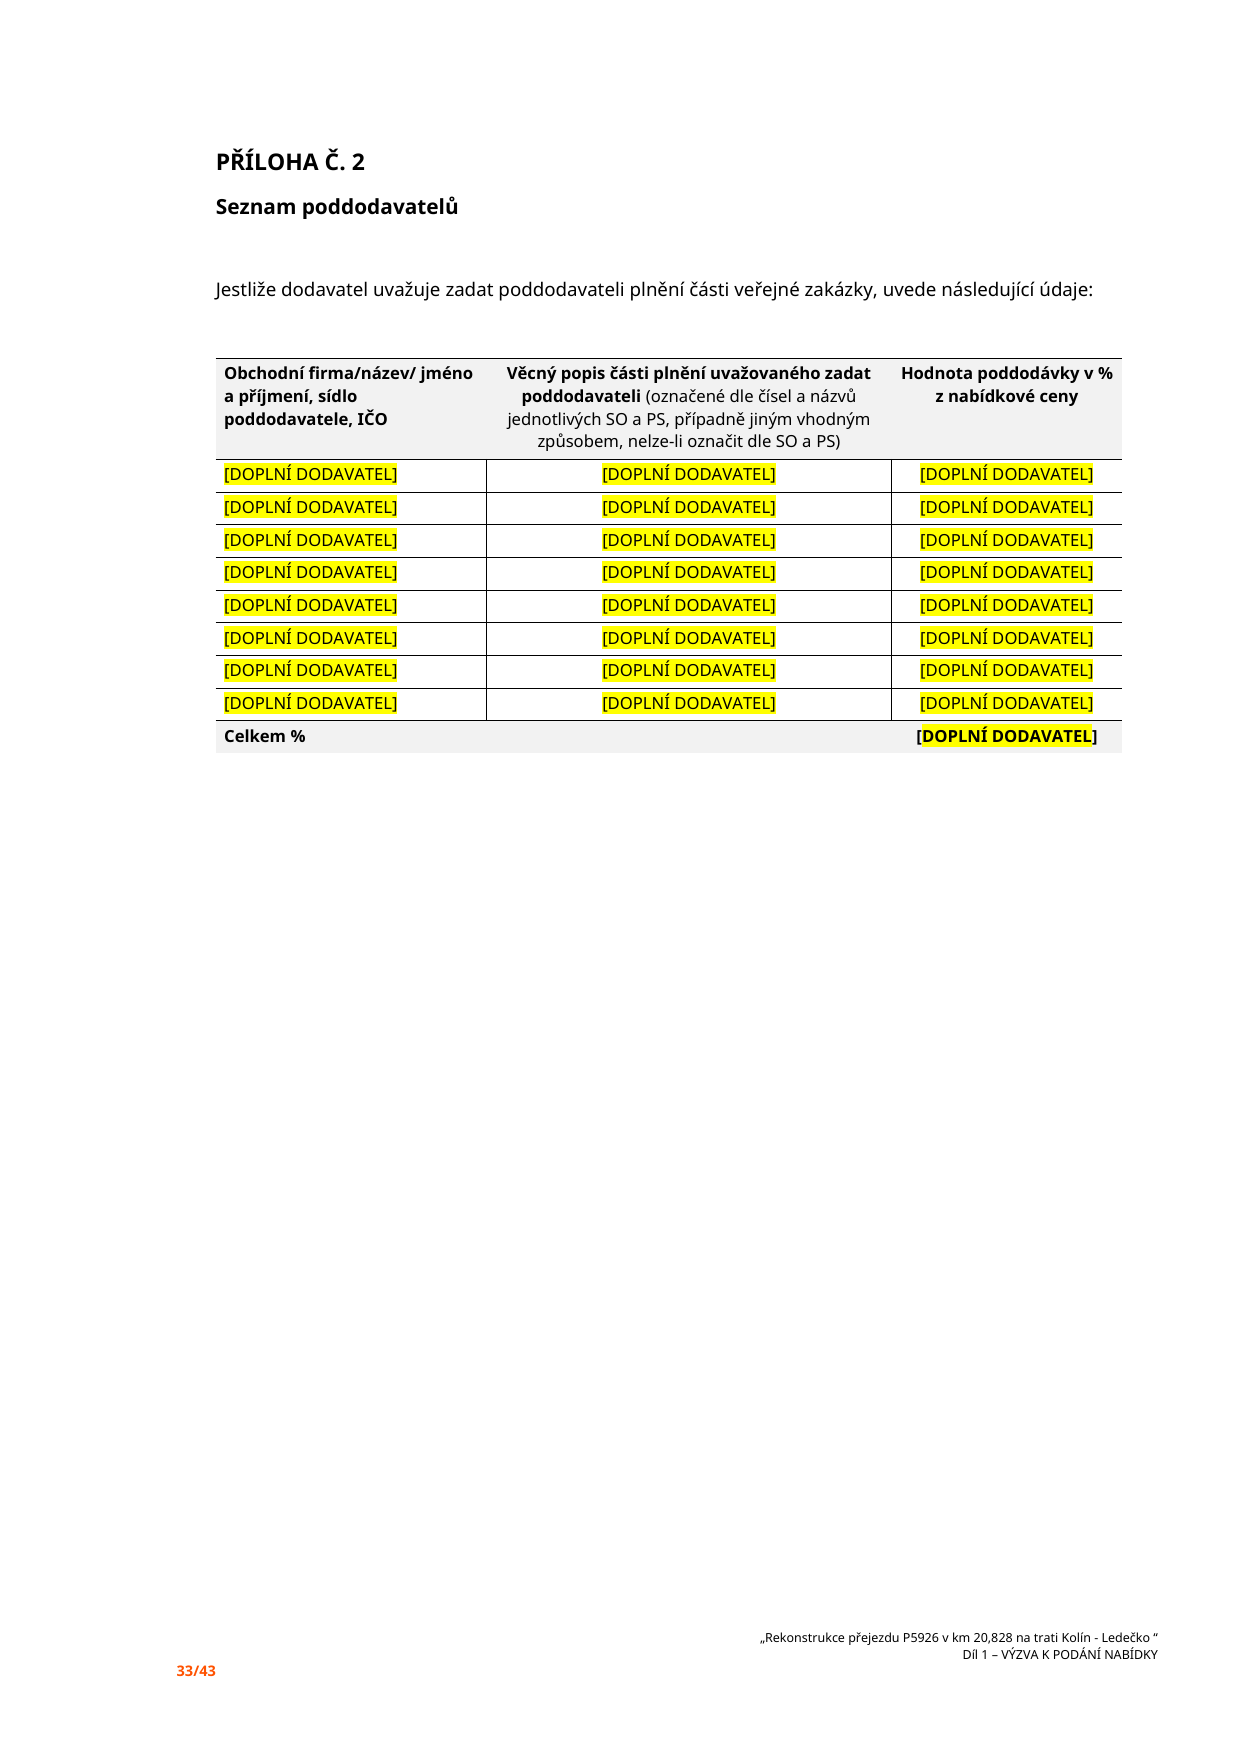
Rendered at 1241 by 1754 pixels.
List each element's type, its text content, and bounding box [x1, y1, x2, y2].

text Seznam poddodavatelů [216, 192, 1122, 221]
table_cell [DOPLNÍ DODAVATEL] [216, 591, 486, 622]
table_cell [DOPLNÍ DODAVATEL] [892, 460, 1122, 491]
table_cell [DOPLNÍ DODAVATEL] [891, 721, 1122, 753]
text Příloha č. 2 [216, 146, 1122, 177]
table_cell [DOPLNÍ DODAVATEL] [487, 656, 891, 688]
table_cell [DOPLNÍ DODAVATEL] [487, 558, 891, 589]
table_header Věcný popis části plnění uvažovaného zadat poddodavateli (označené dle čísel a názvů jednotlivých SO a PS, případně jiným vhodným způsobem, nelze-li označit dle SO a PS) [486, 359, 891, 459]
table_cell [DOPLNÍ DODAVATEL] [487, 493, 891, 524]
table_cell [DOPLNÍ DODAVATEL] [487, 460, 891, 491]
table_cell [DOPLNÍ DODAVATEL] [216, 558, 486, 589]
table_cell [DOPLNÍ DODAVATEL] [487, 525, 891, 557]
table_cell [DOPLNÍ DODAVATEL] [892, 525, 1122, 557]
table_cell [DOPLNÍ DODAVATEL] [216, 525, 486, 557]
table_cell [DOPLNÍ DODAVATEL] [487, 623, 891, 655]
table_cell [DOPLNÍ DODAVATEL] [216, 460, 486, 491]
table_cell [DOPLNÍ DODAVATEL] [892, 591, 1122, 622]
table_cell Celkem % [216, 721, 486, 753]
text Jestliže dodavatel uvažuje zadat poddodavateli plnění části veřejné zakázky, uvede následující údaje: [216, 277, 1122, 302]
table_cell [DOPLNÍ DODAVATEL] [216, 493, 486, 524]
table_cell [DOPLNÍ DODAVATEL] [892, 493, 1122, 524]
table_cell [DOPLNÍ DODAVATEL] [487, 689, 891, 720]
table_cell [DOPLNÍ DODAVATEL] [216, 656, 486, 688]
table_cell [DOPLNÍ DODAVATEL] [487, 591, 891, 622]
table_cell [DOPLNÍ DODAVATEL] [892, 656, 1122, 688]
table_cell [DOPLNÍ DODAVATEL] [892, 689, 1122, 720]
table_cell [486, 721, 891, 753]
table_cell [DOPLNÍ DODAVATEL] [892, 558, 1122, 589]
table_cell [DOPLNÍ DODAVATEL] [216, 689, 486, 720]
table_cell [DOPLNÍ DODAVATEL] [892, 623, 1122, 655]
table_header Obchodní firma/název/ jméno a příjmení, sídlo poddodavatele, IČO [216, 359, 486, 459]
table_cell [DOPLNÍ DODAVATEL] [216, 623, 486, 655]
table_header Hodnota poddodávky v % z nabídkové ceny [891, 359, 1122, 459]
